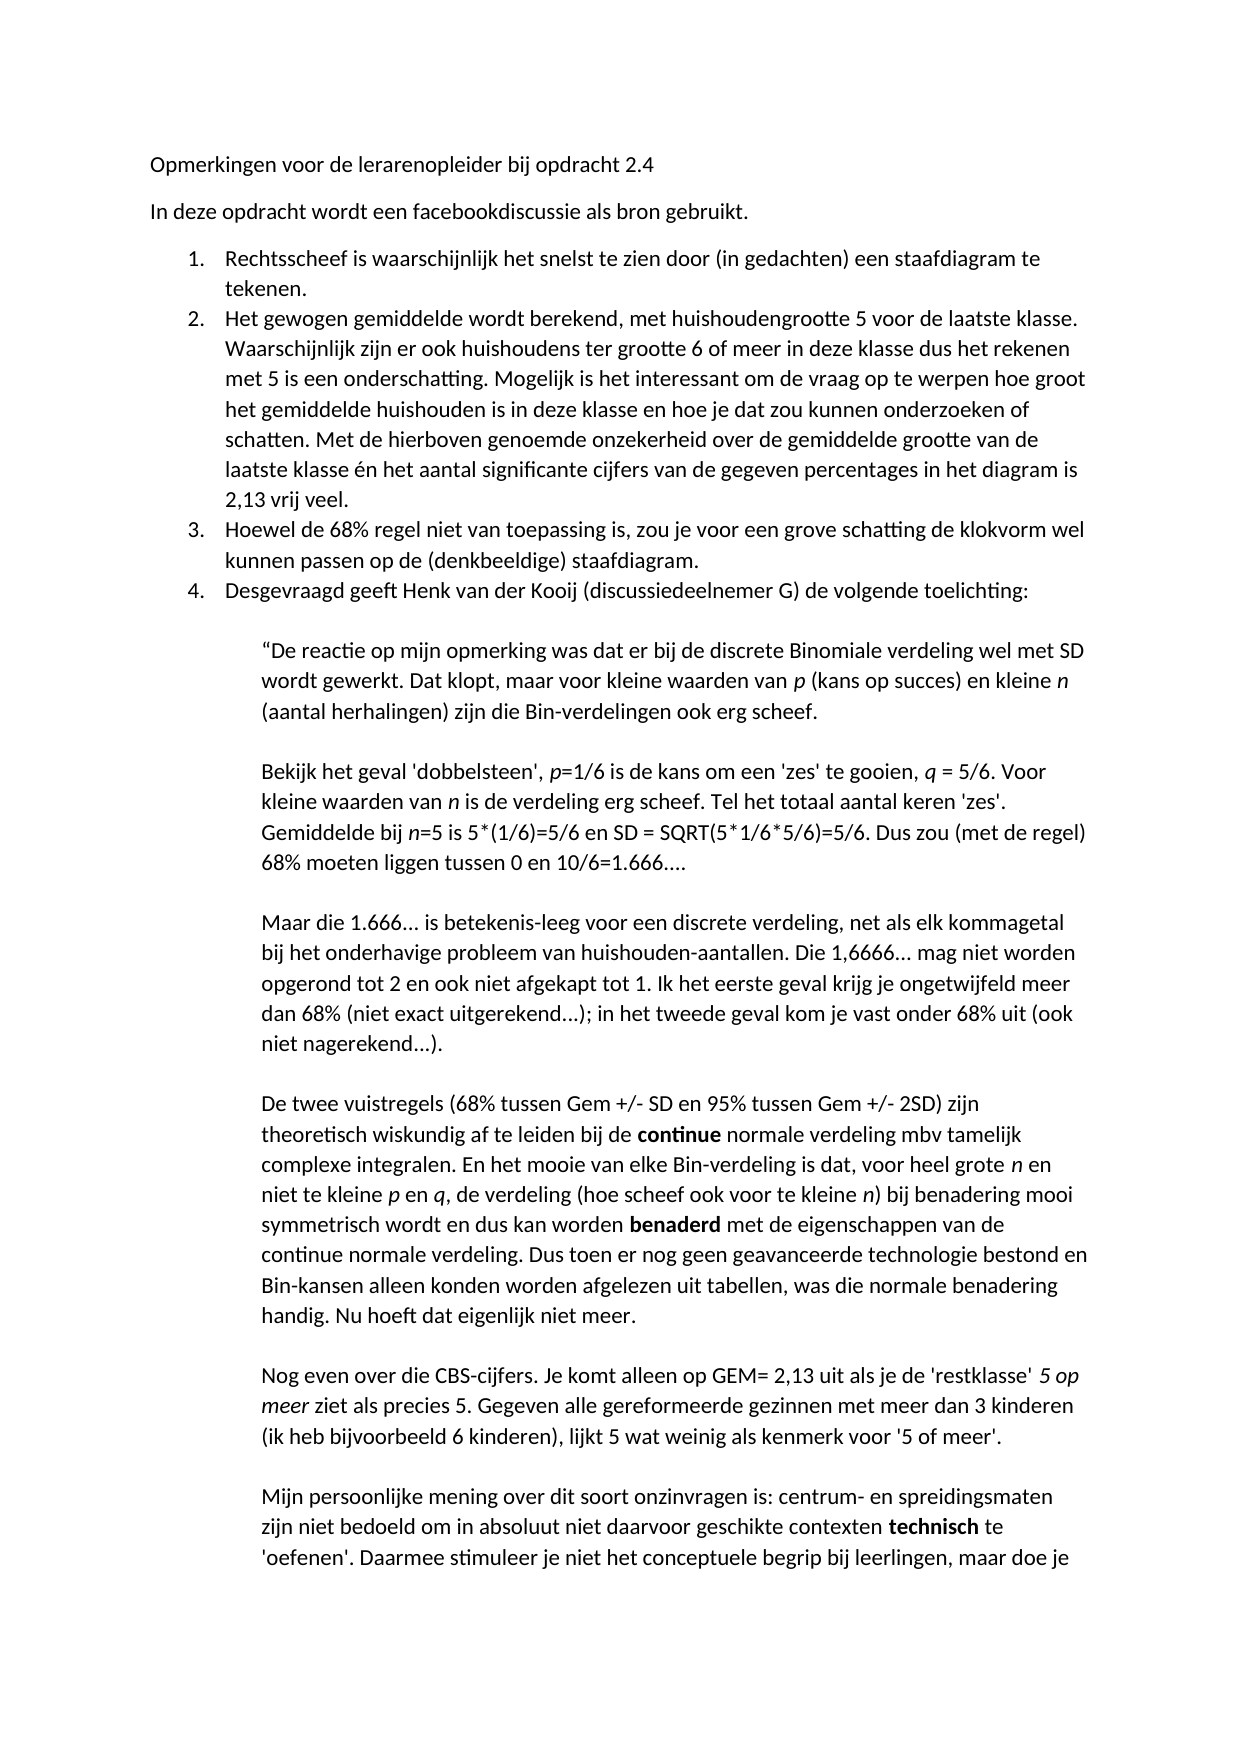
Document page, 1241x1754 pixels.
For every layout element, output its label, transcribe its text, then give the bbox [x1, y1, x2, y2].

list Hoewel de 68% regel niet van toepassing is, zou je voor een grove schatting de klokvorm wel kunnen passen op de (denkbeeldige) staafdiagram. [187, 516, 1090, 574]
text Opmerkingen voor de lerarenopleider bij opdracht 2.4 [150, 150, 1090, 178]
list Het gewogen gemiddelde wordt berekend, met huishoudengrootte 5 voor de laatste klasse. Waarschijnlijk zijn er ook huishoudens ter grootte 6 of meer in deze klasse dus het rekenen met 5 is een onderschatting. Mogelijk is het interessant om de vraag op te werpen hoe groot het gemiddelde huishouden is in deze klasse en hoe je dat zou kunnen onderzoeken of schatten. Met de hierboven genoemde onzekerheid over de gemiddelde grootte van de laatste klasse én het aantal significante cijfers van de gegeven percentages in het diagram is 2,13 vrij veel. [187, 304, 1090, 513]
list Desgevraagd geeft Henk van der Kooij (discussiedeelnemer G) de volgende toelichting: [187, 576, 1090, 604]
list Rechtsscheef is waarschijnlijk het snelst te zien door (in gedachten) een staafdiagram te tekenen. [187, 244, 1090, 302]
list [261, 606, 1090, 1571]
text In deze opdracht wordt een facebookdiscussie als bron gebruikt. [150, 197, 1090, 225]
